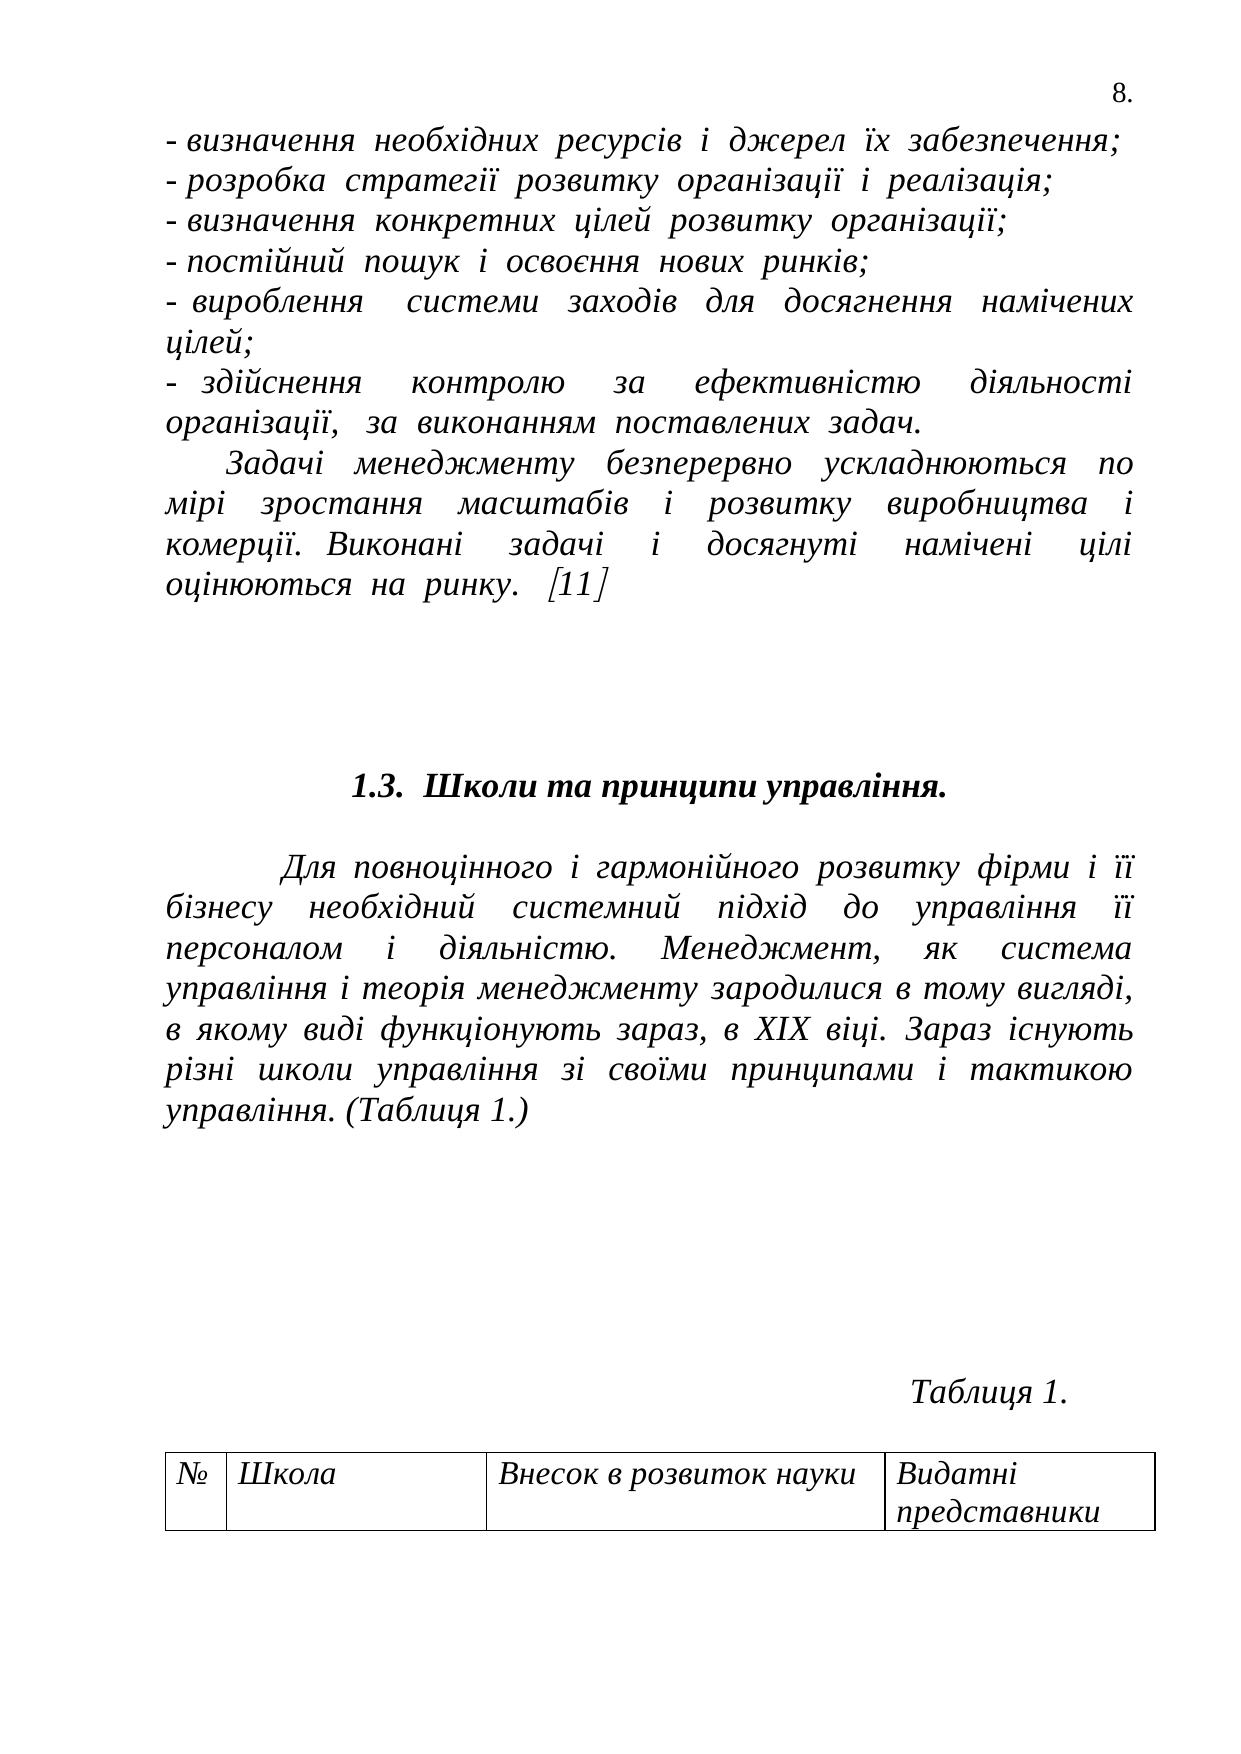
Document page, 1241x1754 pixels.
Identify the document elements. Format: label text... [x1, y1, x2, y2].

text - постійний пошук і освоєння нових ринків; [165, 239, 1134, 280]
table_header Школа [227, 1453, 486, 1530]
text - розробка стратегії розвитку організації і реалізація; [165, 158, 1134, 199]
text Задачі менеджменту безперервно ускладнюються по мірі зростання масштабів і розвитку виробництва і комерції. Виконані задачі і досягнуті намічені цілі оцінюються на ринку. 11 [165, 441, 1134, 603]
text - вироблення системи заходів для досягнення намічених цілей; [165, 280, 1134, 361]
text Для повноцінного і гармонійного розвитку фірми і її бізнесу необхідний системний підхід до управління її персоналом і діяльністю. Менеджмент, як система управління і теорія менеджменту зародилися в тому вигляді, в якому виді функціонують зараз, в XIX віці. Зараз існують різні школи управління зі своїми принципами і тактикою управління. (Таблиця 1.) [165, 846, 1134, 1128]
text 1.3. Школи та принципи управління. [165, 765, 1134, 805]
table_header Внесок в розвиток науки [487, 1453, 884, 1530]
text - визначення конкретних цілей розвитку організації; [165, 199, 1134, 239]
table_header № [166, 1453, 226, 1530]
text Таблиця 1. [165, 1371, 1134, 1411]
text - здійснення контролю за ефективністю діяльності організації, за виконанням поставлених задач. [165, 361, 1134, 441]
table_header Видатні представники [886, 1453, 1154, 1530]
text - визначення необхідних ресурсів і джерел їх забезпечення; [165, 118, 1134, 158]
